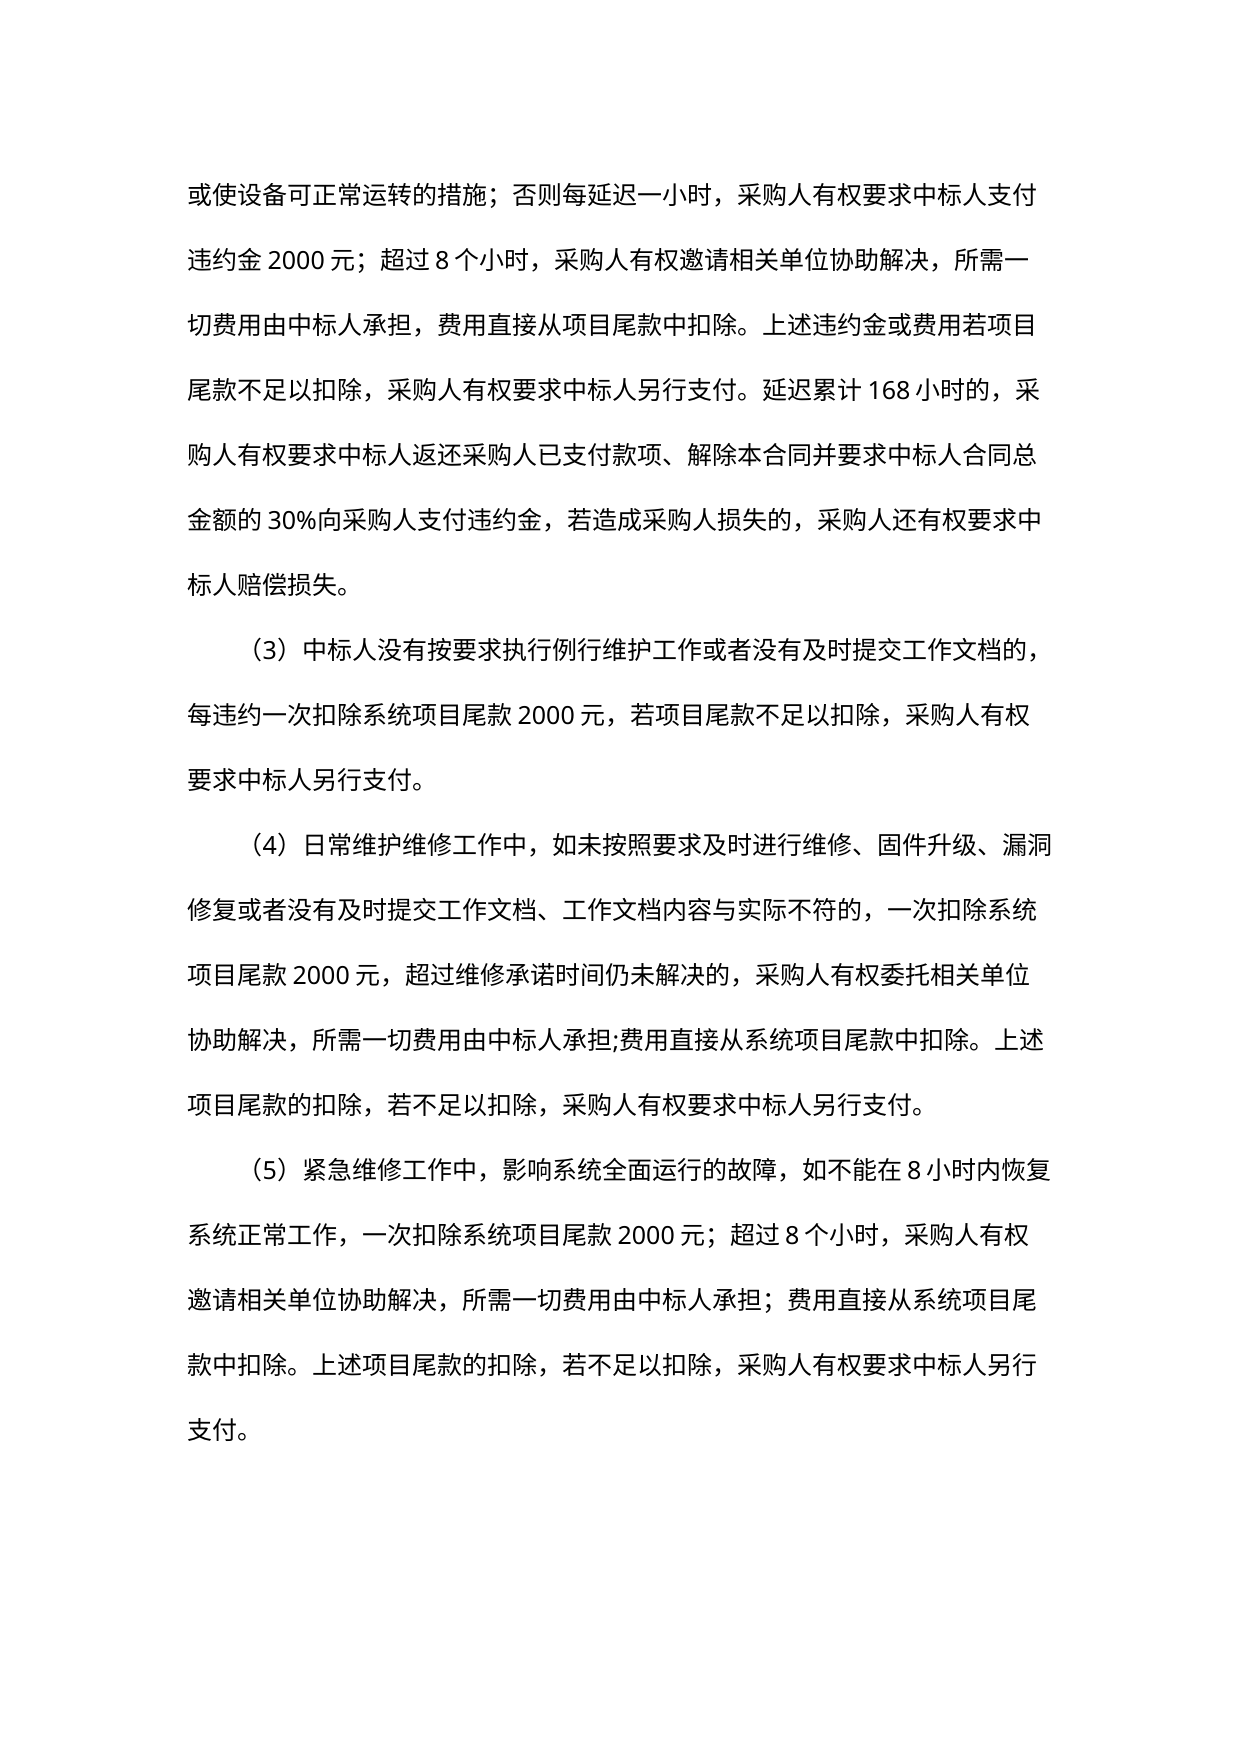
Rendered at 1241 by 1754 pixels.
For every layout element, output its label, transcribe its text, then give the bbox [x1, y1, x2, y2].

text （3）中标人没有按要求执行例行维护工作或者没有及时提交工作文档的，每违约一次扣除系统项目尾款2000元，若项目尾款不足以扣除，采购人有权要求中标人另行支付。 [187, 617, 1053, 812]
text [187, 162, 1053, 617]
text （4）日常维护维修工作中，如未按照要求及时进行维修、固件升级、漏洞修复或者没有及时提交工作文档、工作文档内容与实际不符的，一次扣除系统项目尾款2000元，超过维修承诺时间仍未解决的，采购人有权委托相关单位协助解决，所需一切费用由中标人承担;费用直接从系统项目尾款中扣除。上述项目尾款的扣除，若不足以扣除，采购人有权要求中标人另行支付。 [187, 812, 1053, 1137]
text （5）紧急维修工作中，影响系统全面运行的故障，如不能在8小时内恢复系统正常工作，一次扣除系统项目尾款2000元；超过8个小时，采购人有权邀请相关单位协助解决，所需一切费用由中标人承担；费用直接从系统项目尾款中扣除。上述项目尾款的扣除，若不足以扣除，采购人有权要求中标人另行支付。 [187, 1137, 1053, 1462]
